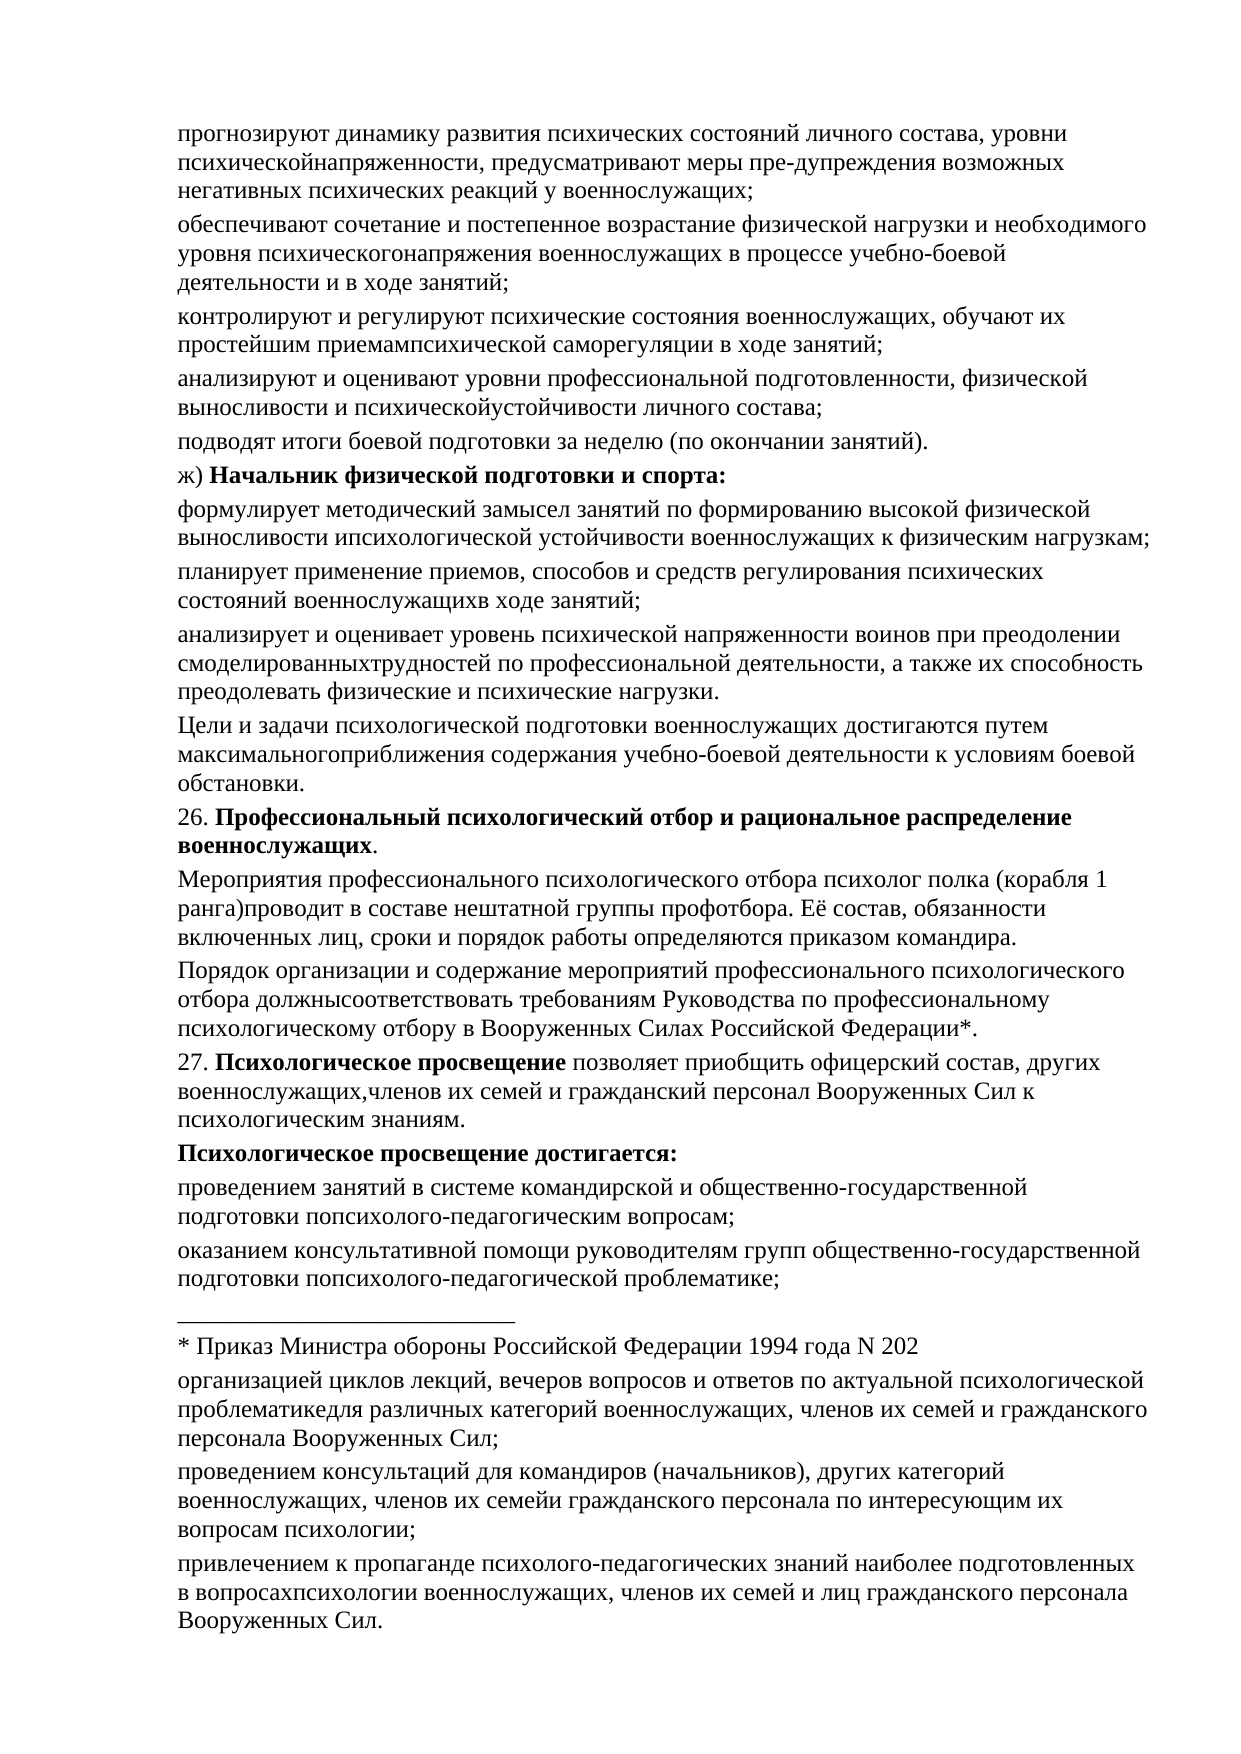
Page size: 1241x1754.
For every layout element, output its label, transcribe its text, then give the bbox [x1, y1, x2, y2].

text проведением занятий в системе командирской и общественно-государственной подготовки попсихолого-педагогическим вопросам; [177, 1172, 1152, 1230]
text * Приказ Министра обороны Российской Федерации 1994 года N 202 [177, 1331, 1152, 1360]
text ж) Начальник физической подготовки и спорта: [177, 460, 1152, 489]
text планирует применение приемов, способов и средств регулирования психических состояний военнослужащихв ходе занятий; [177, 556, 1152, 614]
text оказанием консультативной помощи руководителям групп общественно-государственной подготовки попсихолого-педагогической проблематике; [177, 1235, 1152, 1292]
text проведением консультаций для командиров (начальников), других категорий военнослужащих, членов их семейи гражданского персонала по интересующим их вопросам психологии; [177, 1456, 1152, 1543]
text ___________________________ [177, 1297, 1152, 1326]
text 26. Профессиональный психологический отбор и рациональное распределение военнослужащих. [177, 802, 1152, 859]
text Мероприятия профессионального психологического отбора психолог полка (корабля 1 ранга)проводит в составе нештатной группы профотбора. Её состав, обязанности включенных лиц, сроки и порядок работы определяются приказом командира. [177, 864, 1152, 951]
text привлечением к пропаганде психолого-педагогических знаний наиболее подготовленных в вопросахпсихологии военнослужащих, членов их семей и лиц гражданского персонала Вооруженных Сил. [177, 1548, 1152, 1634]
text формулирует методический замысел занятий по формированию высокой физической выносливости ипсихологической устойчивости военнослужащих к физическим нагрузкам; [177, 494, 1152, 551]
text анализируют и оценивают уровни профессиональной подготовленности, физической выносливости и психическойустойчивости личного состава; [177, 363, 1152, 421]
text анализирует и оценивает уровень психической напряженности воинов при преодолении смоделированныхтрудностей по профессиональной деятельности, а также их способность преодолевать физические и психические нагрузки. [177, 619, 1152, 705]
text обеспечивают сочетание и постепенное возрастание физической нагрузки и необходимого уровня психическогонапряжения военнослужащих в процессе учебно-боевой деятельности и в ходе занятий; [177, 209, 1152, 296]
text контролируют и регулируют психические состояния военнослужащих, обучают их простейшим приемампсихической саморегуляции в ходе занятий; [177, 301, 1152, 358]
text Психологическое просвещение достигается: [177, 1138, 1152, 1167]
text Порядок организации и содержание мероприятий профессионального психологического отбора должнысоответствовать требованиям Руководства по профессиональному психологическому отбору в Вооруженных Силах Российской Федерации*. [177, 956, 1152, 1042]
text прогнозируют динамику развития психических состояний личного состава, уровни психическойнапряженности, предусматривают меры пре-дупреждения возможных негативных психических реакций у военнослужащих; [177, 118, 1152, 204]
text Цели и задачи психологической подготовки военнослужащих достигаются путем максимальногоприближения содержания учебно-боевой деятельности к условиям боевой обстановки. [177, 710, 1152, 797]
text организацией циклов лекций, вечеров вопросов и ответов по актуальной психологической проблематикедля различных категорий военнослужащих, членов их семей и гражданского персонала Вооруженных Сил; [177, 1365, 1152, 1451]
text 27. Психологическое просвещение позволяет приобщить офицерский состав, других военнослужащих,членов их семей и гражданский персонал Вооруженных Сил к психологическим знаниям. [177, 1047, 1152, 1133]
text подводят итоги боевой подготовки за неделю (по окончании занятий). [177, 426, 1152, 455]
